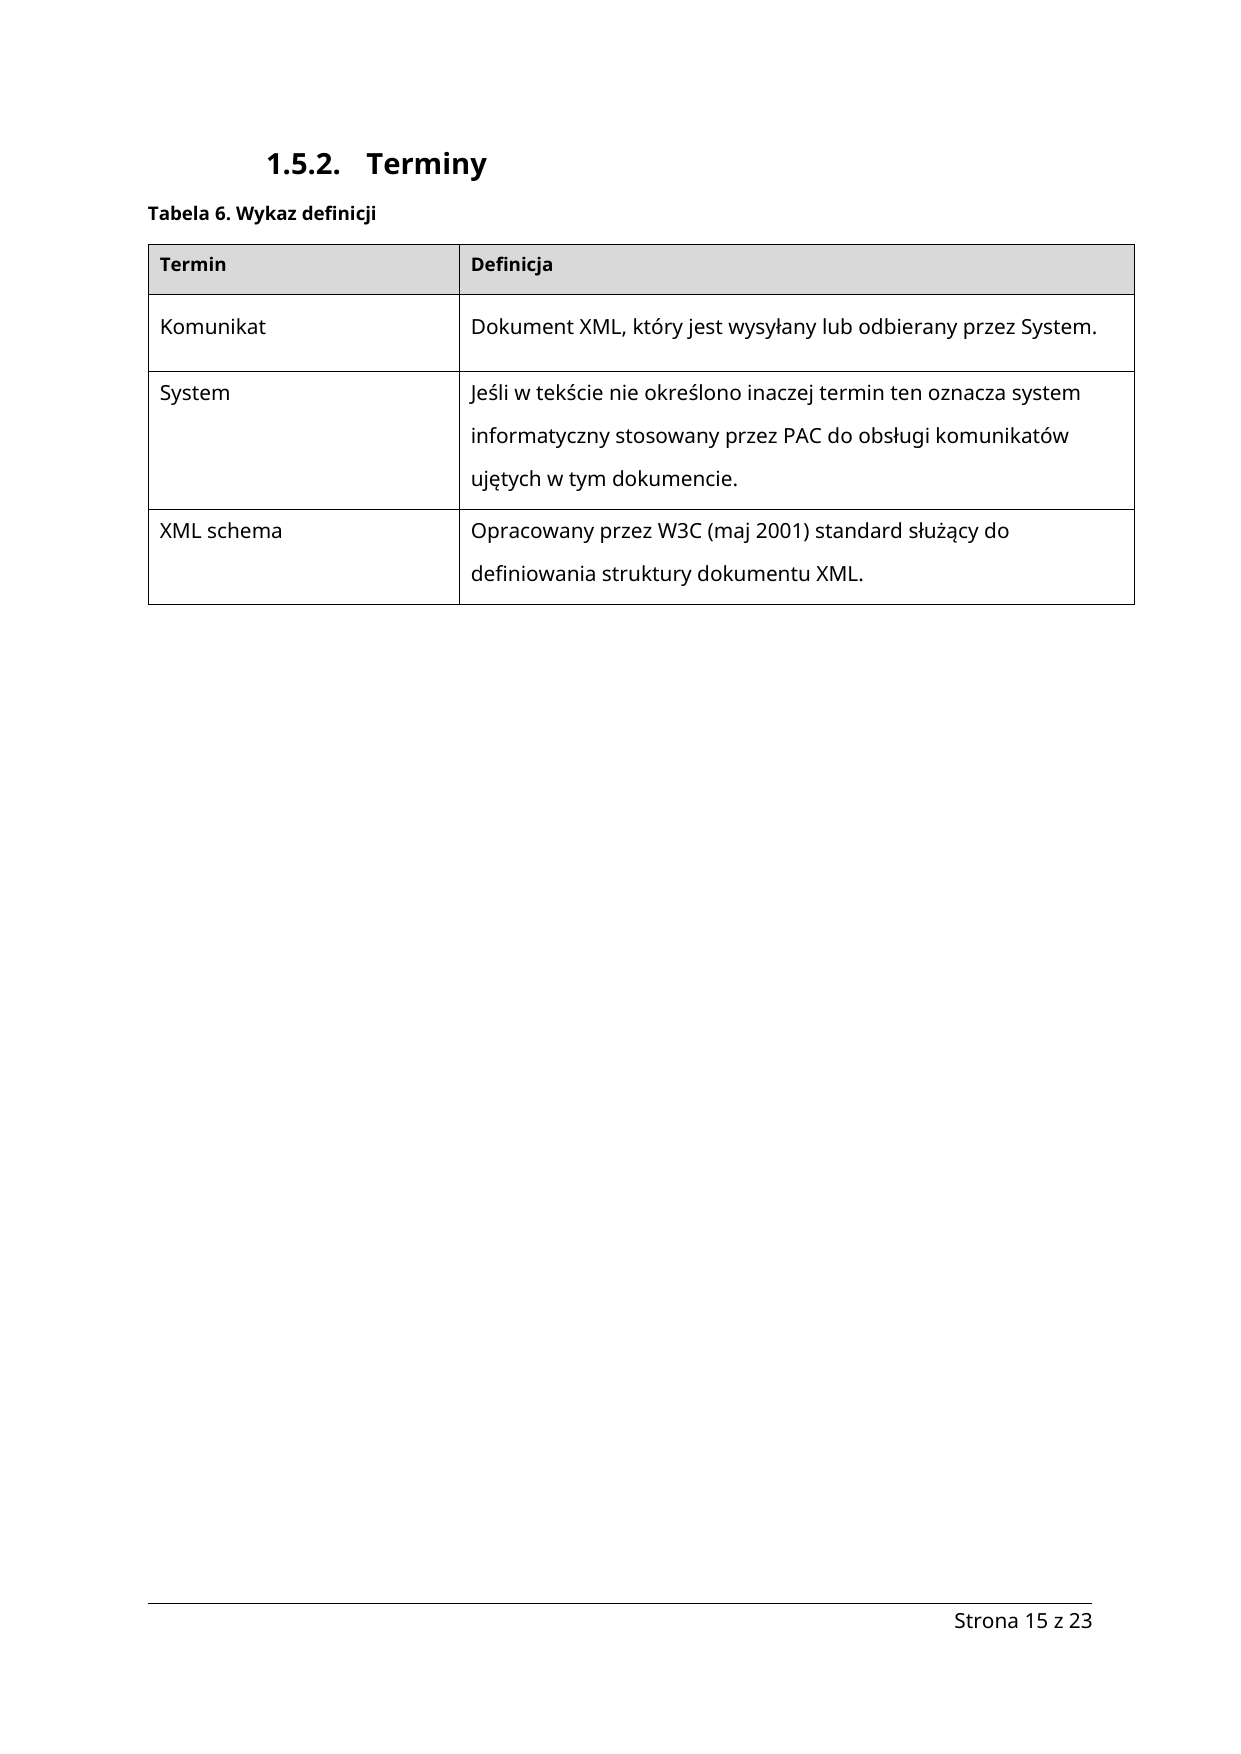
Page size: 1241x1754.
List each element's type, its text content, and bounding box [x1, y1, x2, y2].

table_cell Komunikat [149, 295, 459, 371]
table_header Definicja [460, 245, 1134, 294]
subtitle Terminy [266, 148, 1092, 181]
table_cell XML schema [149, 510, 459, 604]
text Tabela 6. Wykaz definicji [148, 200, 1092, 225]
table_cell Dokument XML, który jest wysyłany lub odbierany przez System. [460, 295, 1134, 371]
table_cell Jeśli w tekście nie określono inaczej termin ten oznacza system informatyczny stosowany przez PAC do obsługi komunikatów ujętych w tym dokumencie. [460, 372, 1134, 509]
table_cell System [149, 372, 459, 509]
table_header Termin [149, 245, 459, 294]
table_cell Opracowany przez W3C (maj 2001) standard służący do definiowania struktury dokumentu XML. [460, 510, 1134, 604]
